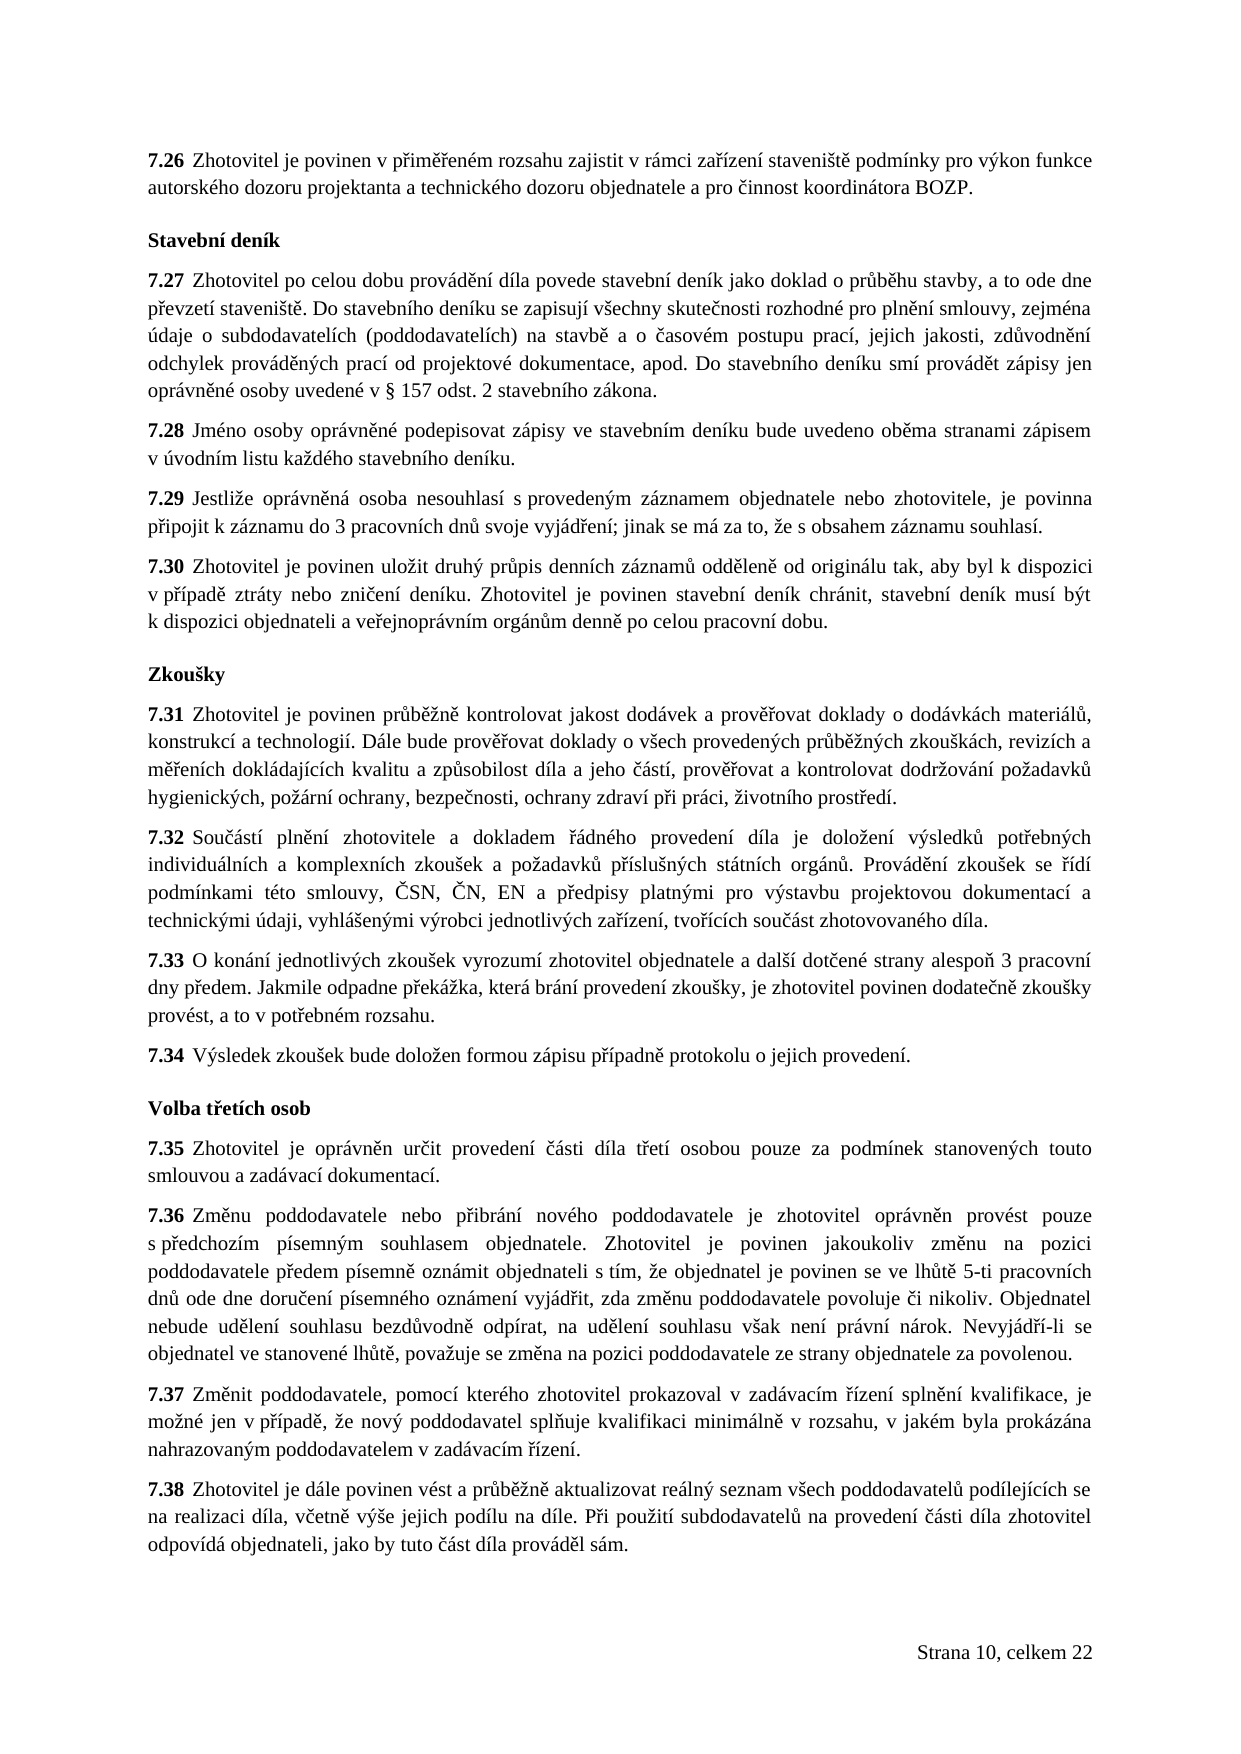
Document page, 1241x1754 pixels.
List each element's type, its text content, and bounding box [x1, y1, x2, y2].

subtitle Volba třetích osob [148, 1096, 1093, 1119]
text 7.36 Změnu poddodavatele nebo přibrání nového poddodavatele je zhotovitel oprávněn provést pouze s předchozím písemným souhlasem objednatele. Zhotovitel je povinen jakoukoliv změnu na pozici poddodavatele předem písemně oznámit objednateli s tím, že objednatel je povinen se ve lhůtě 5-ti pracovních dnů ode dne doručení písemného oznámení vyjádřit, zda změnu poddodavatele povoluje či nikoliv. Objednatel nebude udělení souhlasu bezdůvodně odpírat, na udělení souhlasu však není právní nárok. Nevyjádří-li se objednatel ve stanovené lhůtě, považuje se změna na pozici poddodavatele ze strany objednatele za povolenou. [148, 1203, 1093, 1365]
text 7.28 Jméno osoby oprávněné podepisovat zápisy ve stavebním deníku bude uvedeno oběma stranami zápisem v úvodním listu každého stavebního deníku. [148, 418, 1093, 470]
text 7.32 Součástí plnění zhotovitele a dokladem řádného provedení díla je doložení výsledků potřebných individuálních a komplexních zkoušek a požadavků příslušných státních orgánů. Provádění zkoušek se řídí podmínkami této smlouvy, ČSN, ČN, EN a předpisy platnými pro výstavbu projektovou dokumentací a technickými údaji, vyhlášenými výrobci jednotlivých zařízení, tvořících součást zhotovovaného díla. [148, 825, 1093, 932]
subtitle Stavební deník [148, 228, 1093, 252]
text 7.27 Zhotovitel po celou dobu provádění díla povede stavební deník jako doklad o průběhu stavby, a to ode dne převzetí staveniště. Do stavebního deníku se zapisují všechny skutečnosti rozhodné pro plnění smlouvy, zejména údaje o subdodavatelích (poddodavatelích) na stavbě a o časovém postupu prací, jejich jakosti, zdůvodnění odchylek prováděných prací od projektové dokumentace, apod. Do stavebního deníku smí provádět zápisy jen oprávněné osoby uvedené v § 157 odst. 2 stavebního zákona. [148, 268, 1093, 402]
text 7.26 Zhotovitel je povinen v přiměřeném rozsahu zajistit v rámci zařízení staveniště podmínky pro výkon funkce autorského dozoru projektanta a technického dozoru objednatele a pro činnost koordinátora BOZP. [148, 148, 1093, 199]
text 7.29 Jestliže oprávněná osoba nesouhlasí s provedeným záznamem objednatele nebo zhotovitele, je povinna připojit k záznamu do 3 pracovních dnů svoje vyjádření; jinak se má za to, že s obsahem záznamu souhlasí. [148, 486, 1093, 538]
text 7.37 Změnit poddodavatele, pomocí kterého zhotovitel prokazoval v zadávacím řízení splnění kvalifikace, je možné jen v případě, že nový poddodavatel splňuje kvalifikaci minimálně v rozsahu, v jakém byla prokázána nahrazovaným poddodavatelem v zadávacím řízení. [148, 1381, 1093, 1461]
text 7.30 Zhotovitel je povinen uložit druhý průpis denních záznamů odděleně od originálu tak, aby byl k dispozici v případě ztráty nebo zničení deníku. Zhotovitel je povinen stavební deník chránit, stavební deník musí být k dispozici objednateli a veřejnoprávním orgánům denně po celou pracovní dobu. [148, 554, 1093, 633]
text 7.35 Zhotovitel je oprávněn určit provedení části díla třetí osobou pouze za podmínek stanovených touto smlouvou a zadávací dokumentací. [148, 1136, 1093, 1187]
text 7.31 Zhotovitel je povinen průběžně kontrolovat jakost dodávek a prověřovat doklady o dodávkách materiálů, konstrukcí a technologií. Dále bude prověřovat doklady o všech provedených průběžných zkouškách, revizích a měřeních dokládajících kvalitu a způsobilost díla a jeho částí, prověřovat a kontrolovat dodržování požadavků hygienických, požární ochrany, bezpečnosti, ochrany zdraví při práci, životního prostředí. [148, 702, 1093, 809]
text 7.33 O konání jednotlivých zkoušek vyrozumí zhotovitel objednatele a další dotčené strany alespoň 3 pracovní dny předem. Jakmile odpadne překážka, která brání provedení zkoušky, je zhotovitel povinen dodatečně zkoušky provést, a to v potřebném rozsahu. [148, 948, 1093, 1027]
text 7.38 Zhotovitel je dále povinen vést a průběžně aktualizovat reálný seznam všech poddodavatelů podílejících se na realizaci díla, včetně výše jejich podílu na díle. Při použití subdodavatelů na provedení části díla zhotovitel odpovídá objednateli, jako by tuto část díla prováděl sám. [148, 1477, 1093, 1556]
subtitle Zkoušky [148, 662, 1093, 686]
text 7.34 Výsledek zkoušek bude doložen formou zápisu případně protokolu o jejich provedení. [148, 1043, 1093, 1067]
